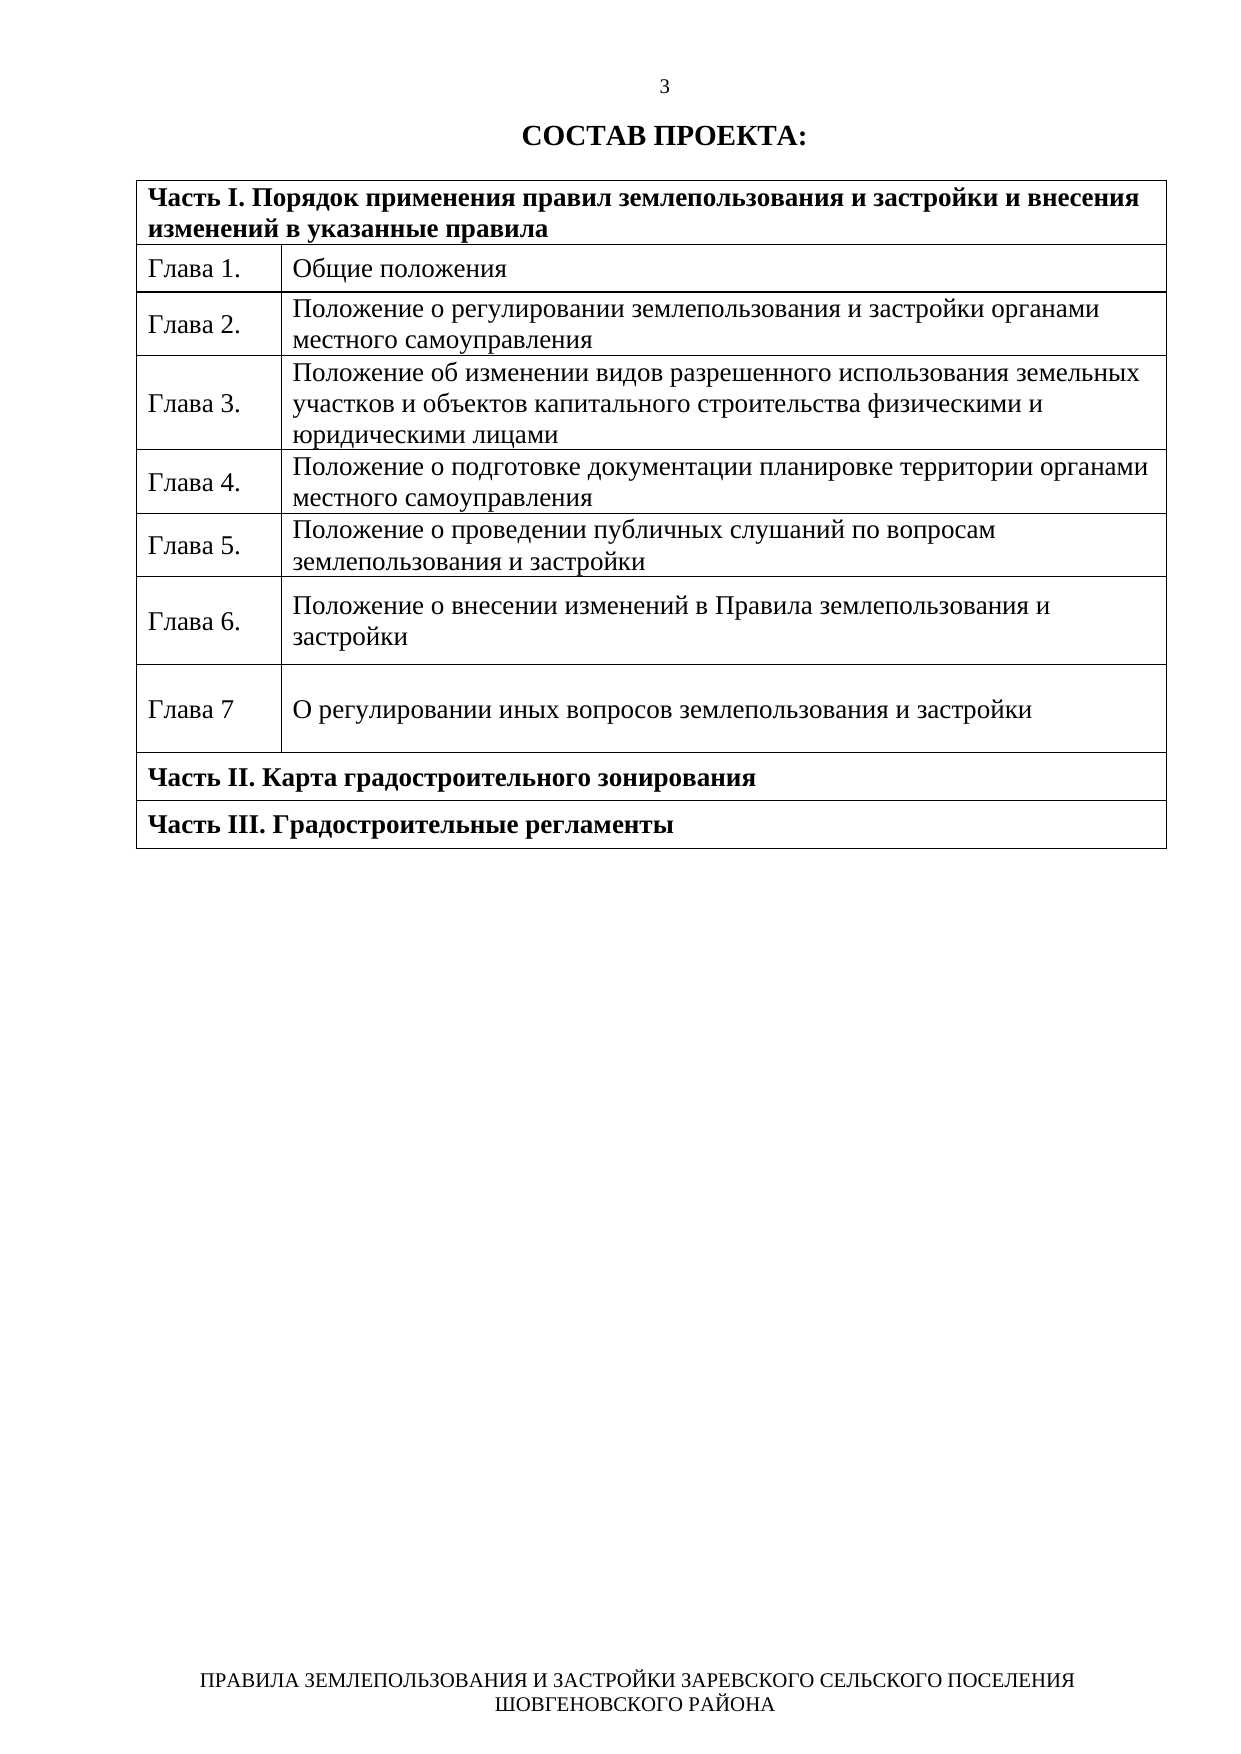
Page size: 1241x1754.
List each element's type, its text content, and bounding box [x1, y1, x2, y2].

table_cell Положение о проведении публичных слушаний по вопросам землепользования и застройки [282, 514, 1166, 576]
table_cell Глава 1. [137, 245, 281, 291]
table_cell Часть III. Градостроительные регламенты [137, 801, 1166, 847]
table_cell Глава 2. [137, 293, 281, 355]
table_cell Часть II. Карта градостроительного зонирования [137, 753, 1166, 800]
table_cell Глава 4. [137, 450, 281, 513]
table_cell Глава 5. [137, 514, 281, 576]
text СОСТАВ ПРОЕКТА: [148, 118, 1181, 152]
table_cell Положение о регулировании землепользования и застройки органами местного самоуправления [282, 293, 1166, 355]
table_cell Положение о подготовке документации планировке территории органами местного самоуправления [282, 450, 1166, 513]
table_cell Глава 3. [137, 356, 281, 449]
table_cell О регулировании иных вопросов землепользования и застройки [282, 665, 1166, 752]
table_cell Положение о внесении изменений в Правила землепользования и застройки [282, 577, 1166, 664]
table_header Часть I. Порядок применения правил землепользования и застройки и внесения изменений в указанные правила [137, 181, 1166, 244]
table_cell Глава 7 [137, 665, 281, 752]
table_cell Положение об изменении видов разрешенного использования земельных участков и объектов капитального строительства физическими и юридическими лицами [282, 356, 1166, 449]
table_cell Общие положения [282, 245, 1166, 291]
table_cell Глава 6. [137, 577, 281, 664]
